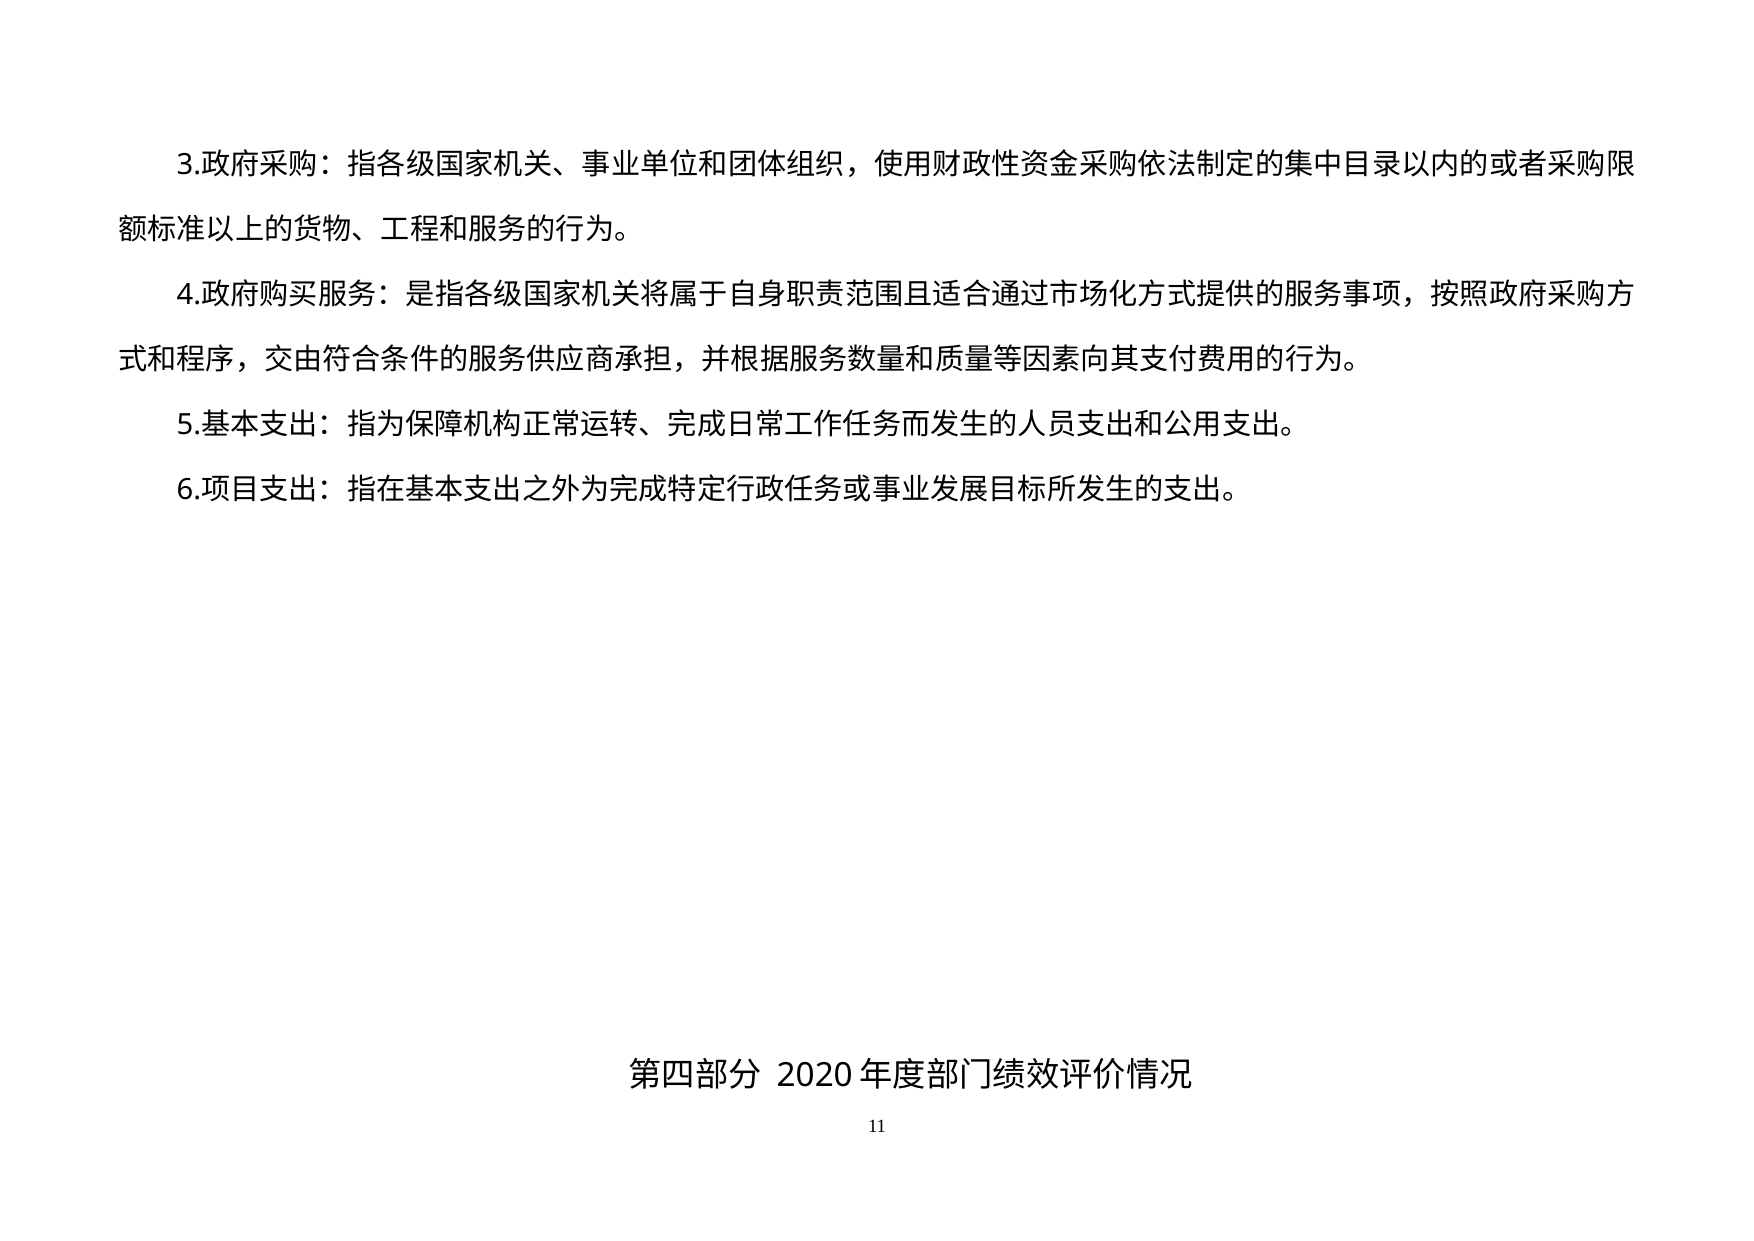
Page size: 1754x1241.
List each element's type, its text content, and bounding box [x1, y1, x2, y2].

text 第四部分 2020年度部门绩效评价情况 [118, 1039, 1636, 1104]
text 4.政府购买服务：是指各级国家机关将属于自身职责范围且适合通过市场化方式提供的服务事项，按照政府采购方式和程序，交由符合条件的服务供应商承担，并根据服务数量和质量等因素向其支付费用的行为。 [118, 259, 1636, 389]
text 5.基本支出：指为保障机构正常运转、完成日常工作任务而发生的人员支出和公用支出。 [118, 389, 1636, 454]
text 6.项目支出：指在基本支出之外为完成特定行政任务或事业发展目标所发生的支出。 [118, 454, 1636, 519]
text 3.政府采购：指各级国家机关、事业单位和团体组织，使用财政性资金采购依法制定的集中目录以内的或者采购限额标准以上的货物、工程和服务的行为。 [118, 129, 1636, 259]
